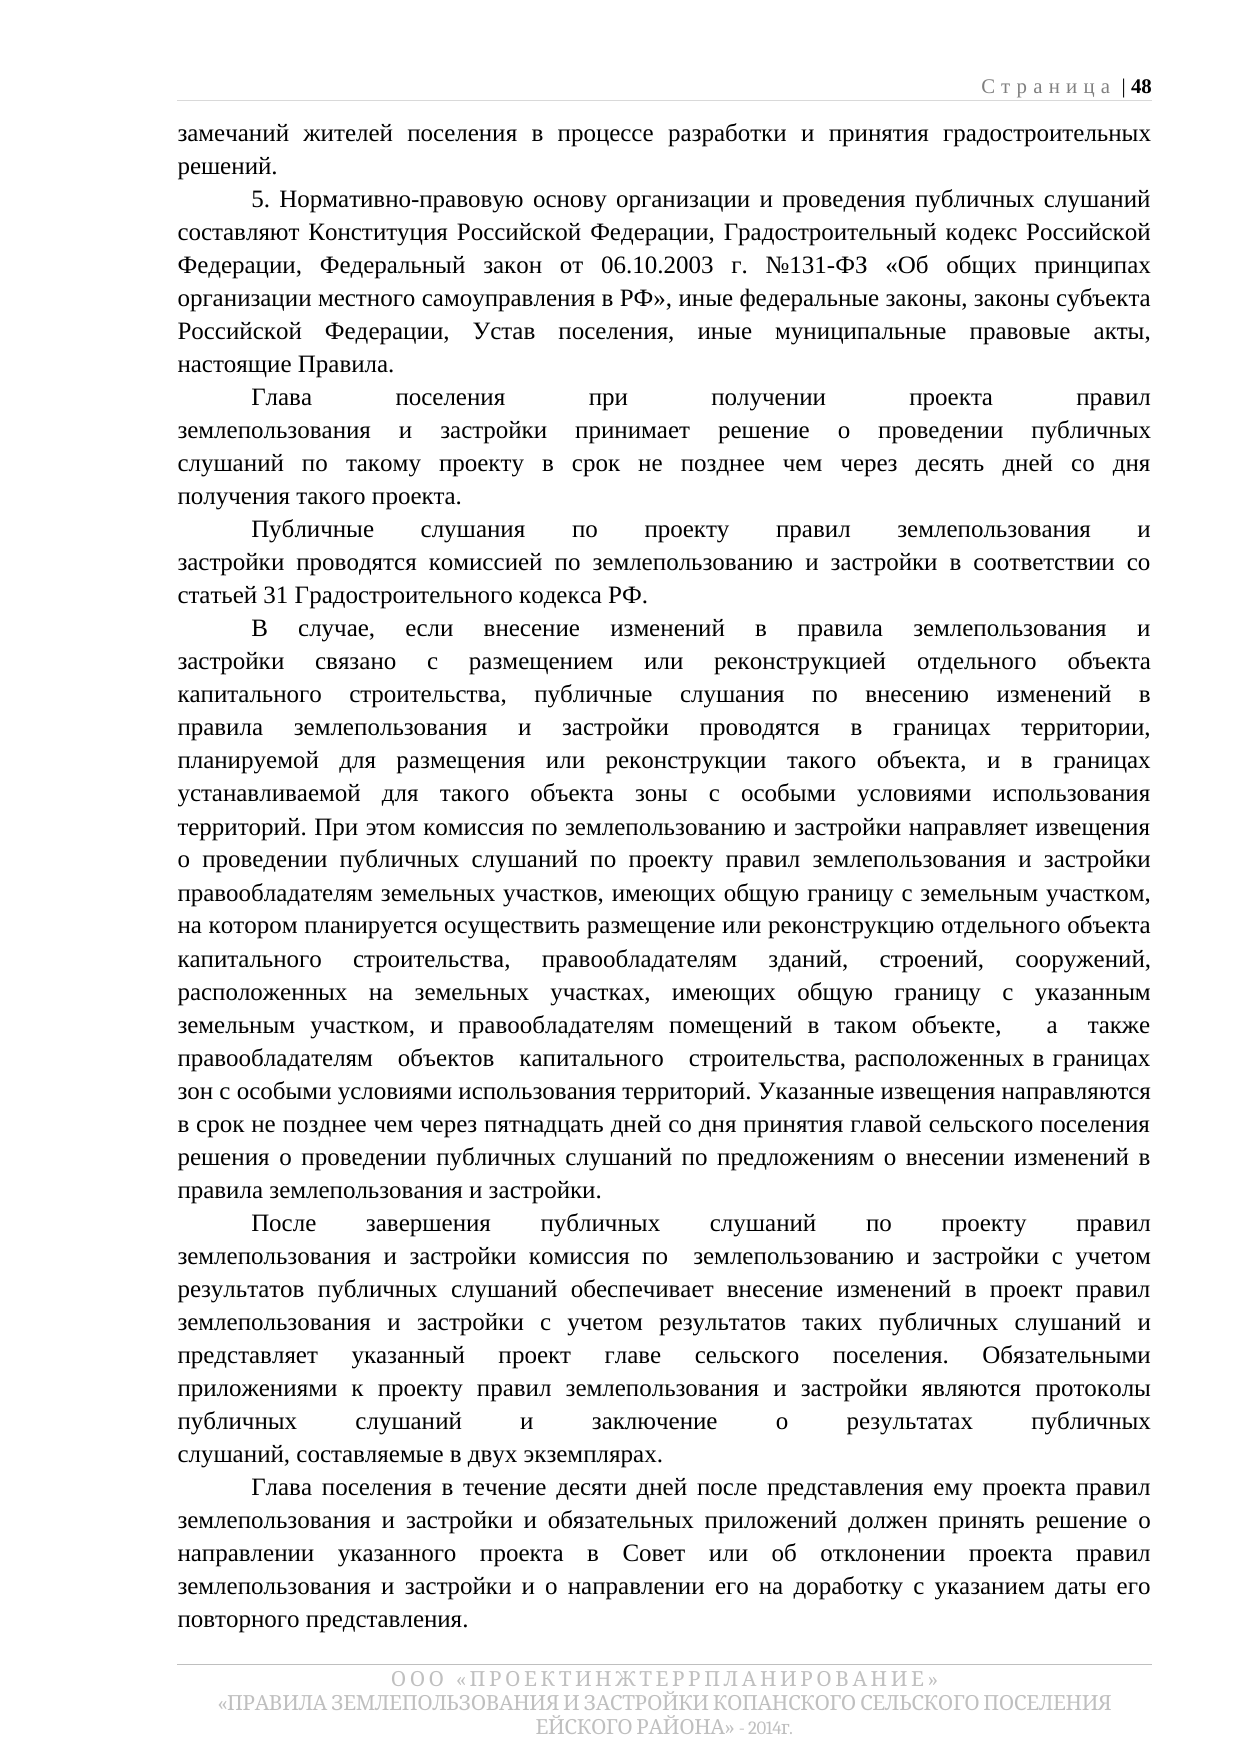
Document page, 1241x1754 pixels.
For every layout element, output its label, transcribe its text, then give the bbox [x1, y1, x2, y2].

text Публичные слушания по проекту правил землепользования и застройки проводятся комиссией по землепользованию и застройки в соответствии со статьей 31 Градостроительного кодекса РФ. [177, 514, 1152, 609]
text Глава поселения при получении проекта правил землепользования и застройки принимает решение о проведении публичных слушаний по такому проекту в срок не позднее чем через десять дней со дня получения такого проекта. [177, 382, 1152, 510]
text 5. Нормативно-правовую основу организации и проведения публичных слушаний составляют Конституция Российской Федерации, Градостроительный кодекс Российской Федерации, Федеральный закон от 06.10.2003 г. №131-ФЗ «Об общих принципах организации местного самоуправления в РФ», иные федеральные законы, законы субъекта Российской Федерации, Устав поселения, иные муниципальные правовые акты, настоящие Правила. [177, 184, 1152, 378]
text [177, 118, 1152, 180]
text В случае, если внесение изменений в правила землепользования и застройки связано с размещением или реконструкцией отдельного объекта капитального строительства, публичные слушания по внесению изменений в правила землепользования и застройки проводятся в границах территории, планируемой для размещения или реконструкции такого объекта, и в границах устанавливаемой для такого объекта зоны с особыми условиями использования территорий. При этом комиссия по землепользованию и застройки направляет извещения о проведении публичных слушаний по проекту правил землепользования и застройки правообладателям земельных участков, имеющих общую границу с земельным участком, на котором планируется осуществить размещение или реконструкцию отдельного объекта капитального строительства, правообладателям зданий, строений, сооружений, расположенных на земельных участках, имеющих общую границу с указанным земельным участком, и правообладателям помещений в таком объекте, а также правообладателям объектов капитального строительства, расположенных в границах зон с особыми условиями использования территорий. Указанные извещения направляются в срок не позднее чем через пятнадцать дней со дня принятия главой сельского поселения решения о проведении публичных слушаний по предложениям о внесении изменений в правила землепользования и застройки. [177, 613, 1152, 1203]
text Глава поселения в течение десяти дней после представления ему проекта правил землепользования и застройки и обязательных приложений должен принять решение о направлении указанного проекта в Совет или об отклонении проекта правил землепользования и застройки и о направлении его на доработку с указанием даты его повторного представления. [177, 1472, 1152, 1633]
text После завершения публичных слушаний по проекту правил землепользования и застройки комиссия по землепользованию и застройки с учетом результатов публичных слушаний обеспечивает внесение изменений в проект правил землепользования и застройки с учетом результатов таких публичных слушаний и представляет указанный проект главе сельского поселения. Обязательными приложениями к проекту правил землепользования и застройки являются протоколы публичных слушаний и заключение о результатах публичных слушаний, составляемые в двух экземплярах. [177, 1208, 1152, 1468]
